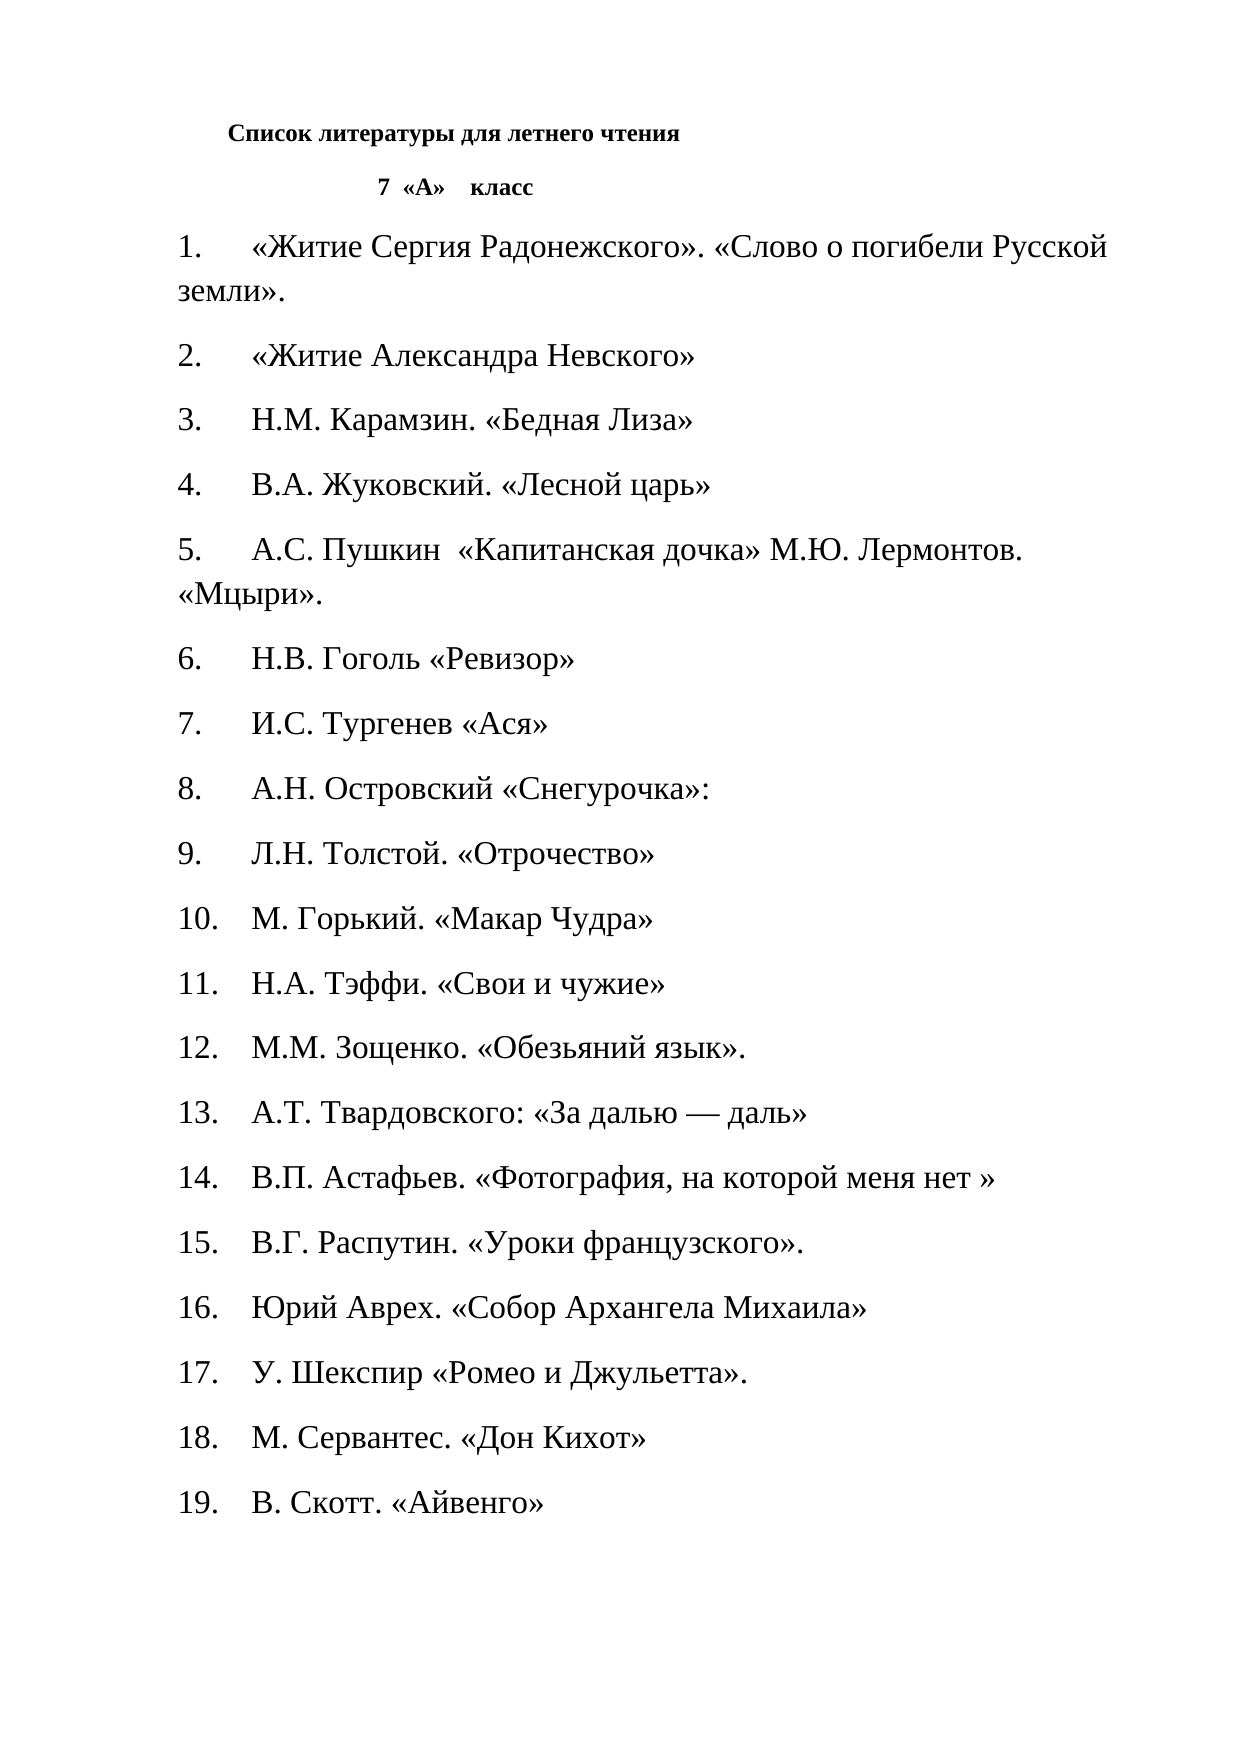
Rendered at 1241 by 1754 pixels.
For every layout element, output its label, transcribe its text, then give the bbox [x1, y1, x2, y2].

text 7. И.С. Тургенев «Ася» [177, 703, 1152, 742]
text Список литературы для летнего чтения [177, 118, 1152, 147]
text 14. В.П. Астафьев. «Фотография, на которой меня нет » [177, 1158, 1152, 1196]
text 4. В.А. Жуковский. «Лесной царь» [177, 464, 1152, 503]
text 12. М.М. Зощенко. «Обезьяний язык». [177, 1028, 1152, 1066]
text 3. Н.М. Карамзин. «Бедная Лиза» [177, 400, 1152, 438]
text 19. В. Скотт. «Айвенго» [177, 1482, 1152, 1520]
text 8. А.Н. Островский «Снегурочка»: [177, 768, 1152, 807]
text 1. «Житие Сергия Радонежского». «Слово о погибели Русской земли». [177, 226, 1152, 308]
text 7 «А» класс [177, 172, 1152, 201]
text 6. Н.В. Гоголь «Ревизор» [177, 638, 1152, 677]
text 5. А.С. Пушкин «Капитанская дочка» М.Ю. Лермонтов. «Мцыри». [177, 529, 1152, 612]
text 18. М. Сервантес. «Дон Кихот» [177, 1417, 1152, 1456]
text 10. М. Горький. «Макар Чудра» [177, 898, 1152, 936]
text 15. В.Г. Распутин. «Уроки французского». [177, 1222, 1152, 1261]
text 9. Л.Н. Толстой. «Отрочество» [177, 833, 1152, 871]
text 16. Юрий Аврех. «Собор Архангела Михаила» [177, 1287, 1152, 1326]
text 17. У. Шекспир «Ромео и Джульетта». [177, 1352, 1152, 1391]
text 13. А.Т. Твардовского: «За далью — даль» [177, 1093, 1152, 1131]
text 2. «Житие Александра Невского» [177, 335, 1152, 373]
text 11. Н.А. Тэффи. «Свои и чужие» [177, 963, 1152, 1001]
